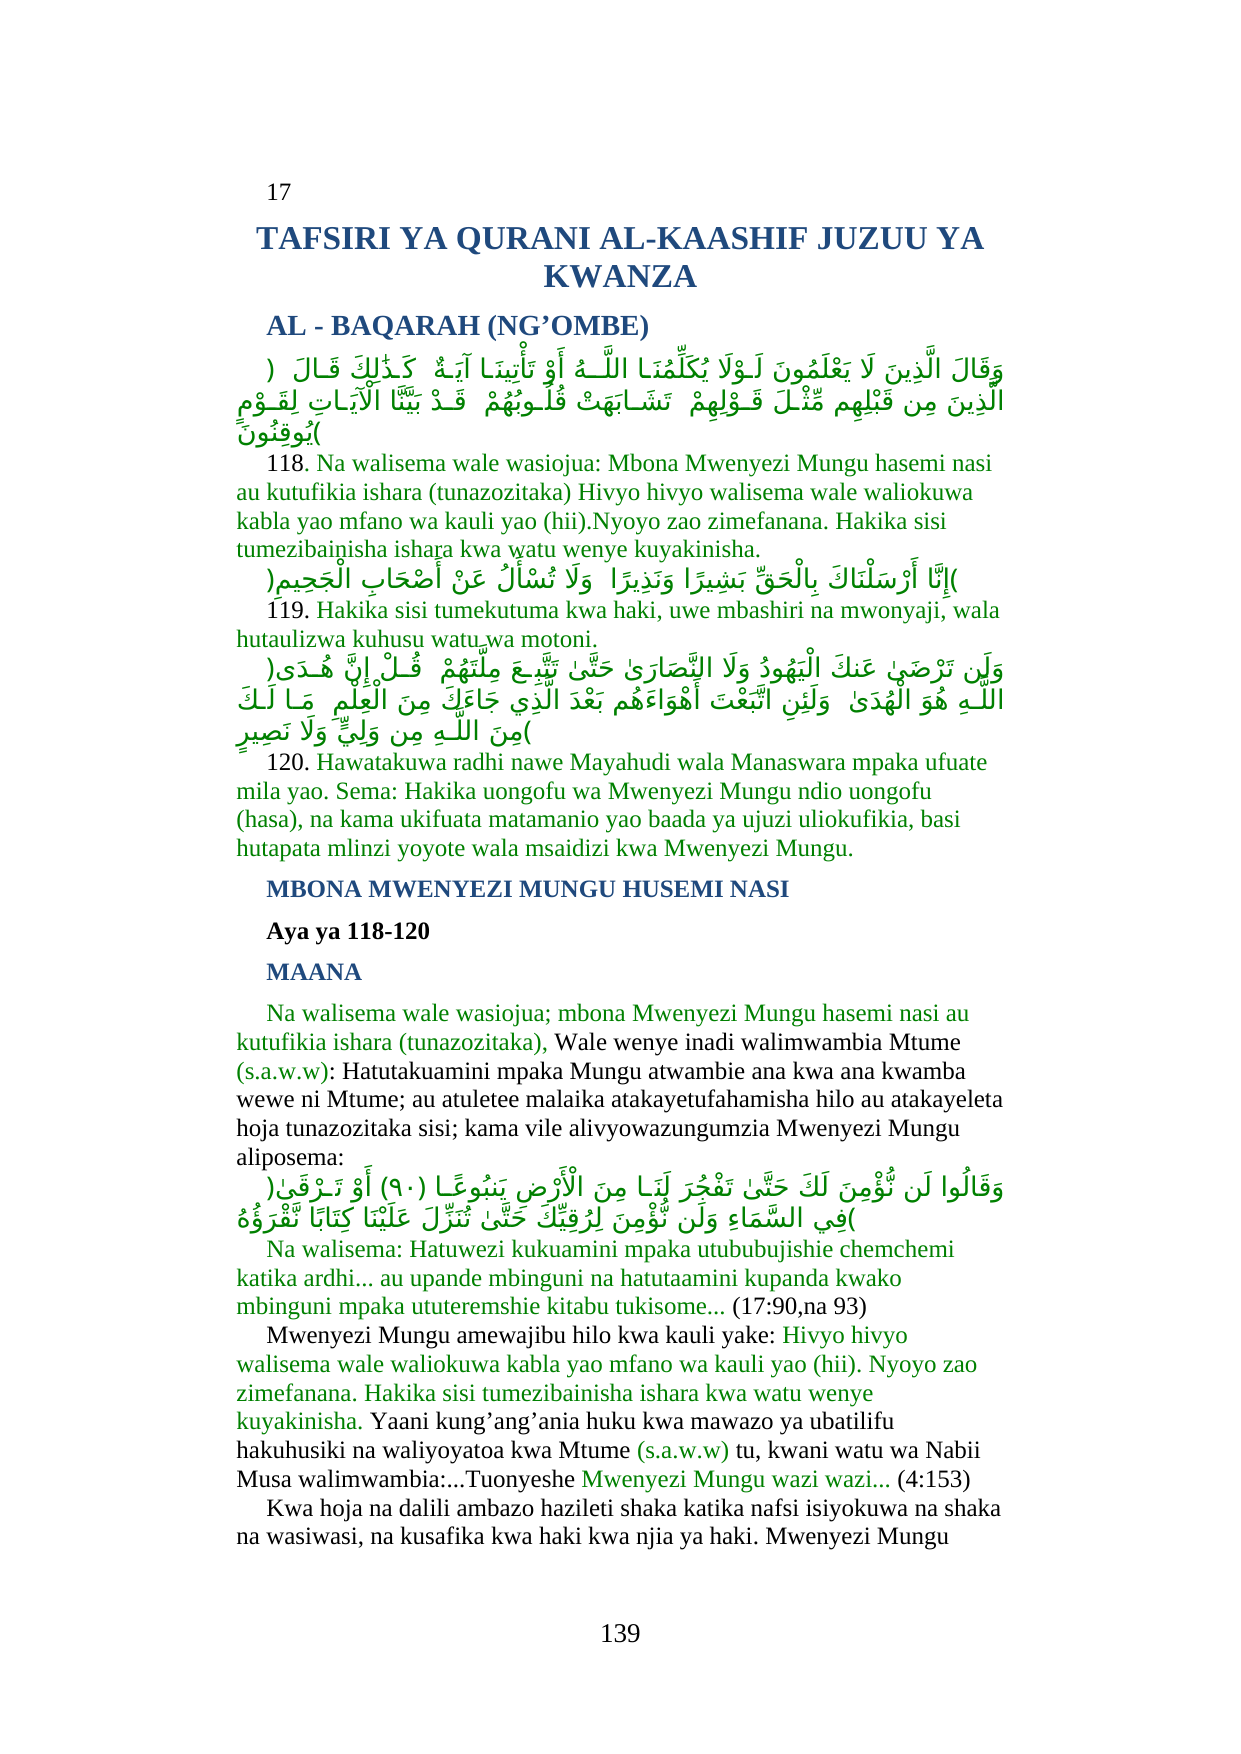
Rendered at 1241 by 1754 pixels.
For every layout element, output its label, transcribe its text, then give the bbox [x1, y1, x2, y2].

text Na walisema wale wasiojua; mbona Mwenyezi Mungu hasemi nasi au kutufikia ishara (tunazozitaka), Wale wenye inadi walimwambia Mtume (s.a.w.w): Hatutakuamini mpaka Mungu atwambie ana kwa ana kwamba wewe ni Mtume; au atuletee malaika atakayetufahamisha hilo au atakayeleta hoja tunazozitaka sisi; kama vile alivyowazungumzia Mwenyezi Mungu aliposema: [236, 998, 1004, 1171]
text 17 [236, 177, 1004, 206]
subtitle TAFSIRI YA QURANI AL-KAASHIF JUZUU YA KWANZA [236, 218, 1004, 295]
text Na walisema: Hatuwezi kukuamini mpaka utububujishie chemchemi katika ardhi... au upande mbinguni na hatutaamini kupanda kwako mbinguni mpaka ututeremshie kitabu tukisome... (17:90,na 93) [236, 1234, 1004, 1320]
text 118. Na walisema wale wasiojua: Mbona Mwenyezi Mungu hasemi nasi au kutufikia ishara (tunazozitaka) Hivyo hivyo walisema wale waliokuwa kabla yao mfano wa kauli yao (hii).Nyoyo zao zimefanana. Hakika sisi tumezibainisha ishara kwa watu wenye kuyakinisha. [236, 448, 1004, 563]
text ﴿ وَقَالَ الَّذِينَ لَا يَعْلَمُونَ لَوْلَا يُكَلِّمُنَا اللَّـهُ أَوْ تَأْتِينَا آيَةٌ كَذَٰلِكَ قَالَ الَّذِينَ مِن قَبْلِهِم مِّثْلَ قَوْلِهِمْ تَشَابَهَتْ قُلُوبُهُمْ قَدْ بَيَّنَّا الْآيَاتِ لِقَوْمٍ يُوقِنُونَ﴾ [236, 354, 1004, 448]
text ﴿وَلَن تَرْضَىٰ عَنكَ الْيَهُودُ وَلَا النَّصَارَىٰ حَتَّىٰ تَتَّبِعَ مِلَّتَهُمْ قُلْ إِنَّ هُدَى اللَّـهِ هُوَ الْهُدَىٰ وَلَئِنِ اتَّبَعْتَ أَهْوَاءَهُم بَعْدَ الَّذِي جَاءَكَ مِنَ الْعِلْمِ مَا لَكَ مِنَ اللَّـهِ مِن وَلِيٍّ وَلَا نَصِيرٍ﴾ [236, 652, 1004, 747]
subtitle MAANA [236, 957, 1004, 986]
text Aya ya 118-120 [236, 916, 1004, 944]
text ﴿وَقَالُوا لَن نُّؤْمِنَ لَكَ حَتَّىٰ تَفْجُرَ لَنَا مِنَ الْأَرْضِ يَنبُوعًا ﴿٩٠﴾ أَوْ تَرْقَىٰ فِي السَّمَاءِ وَلَن نُّؤْمِنَ لِرُقِيِّكَ حَتَّىٰ تُنَزِّلَ عَلَيْنَا كِتَابًا نَّقْرَؤُهُ﴾ [236, 1171, 1004, 1234]
text ﴿إِنَّا أَرْسَلْنَاكَ بِالْحَقِّ بَشِيرًا وَنَذِيرًا وَلَا تُسْأَلُ عَنْ أَصْحَابِ الْجَحِيمِ﴾ [236, 563, 1004, 595]
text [236, 1493, 1004, 1550]
text 120. Hawatakuwa radhi nawe Mayahudi wala Manaswara mpaka ufuate mila yao. Sema: Hakika uongofu wa Mwenyezi Mungu ndio uongofu (hasa), na kama ukifuata matamanio yao baada ya ujuzi uliokufikia, basi hutapata mlinzi yoyote wala msaidizi kwa Mwenyezi Mungu. [236, 747, 1004, 862]
subtitle MBONA MWENYEZI MUNGU HUSEMI NASI [236, 874, 1004, 903]
subtitle AL - BAQARAH (NG’OMBE) [236, 308, 1004, 341]
text 119. Hakika sisi tumekutuma kwa haki, uwe mbashiri na mwonyaji, wala hutaulizwa kuhusu watu wa motoni. [236, 595, 1004, 652]
text Mwenyezi Mungu amewajibu hilo kwa kauli yake: Hivyo hivyo walisema wale waliokuwa kabla yao mfano wa kauli yao (hii). Nyoyo zao zimefanana. Hakika sisi tumezibainisha ishara kwa watu wenye kuyakinisha. Yaani kung’ang’ania huku kwa mawazo ya ubatilifu hakuhusiki na waliyoyatoa kwa Mtume (s.a.w.w) tu, kwani watu wa Nabii Musa walimwambia:...Tuonyeshe Mwenyezi Mungu wazi wazi... (4:153) [236, 1320, 1004, 1493]
